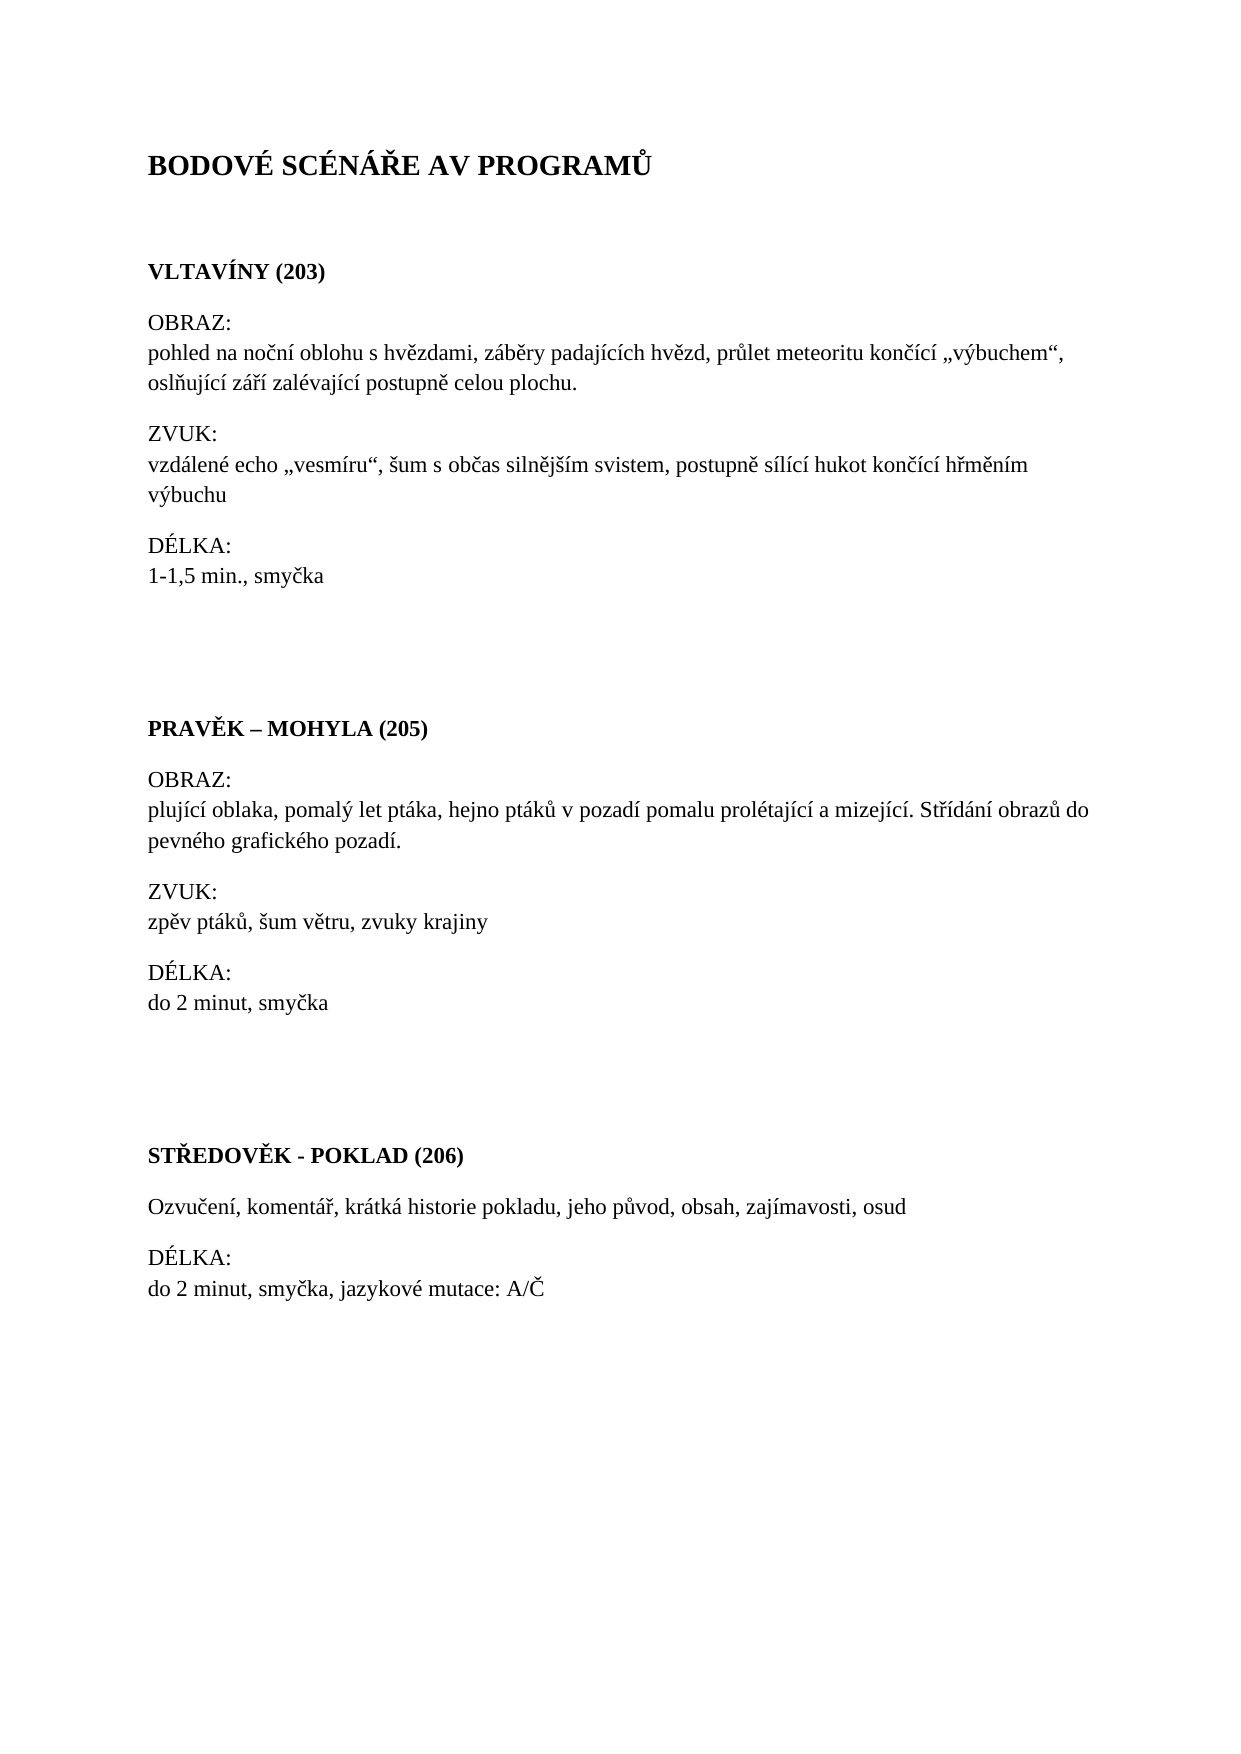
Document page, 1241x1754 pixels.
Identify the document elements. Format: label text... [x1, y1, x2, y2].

text OBRAZ: pohled na noční oblohu s hvězdami, záběry padajících hvězd, průlet meteoritu končící „výbuchem“, oslňující září zalévající postupně celou plochu. [148, 309, 1093, 396]
text ZVUK: zpěv ptáků, šum větru, zvuky krajiny [148, 878, 1093, 934]
text DÉLKA: do 2 minut, smyčka, jazykové mutace: A/Č [148, 1244, 1093, 1301]
text OBRAZ: plující oblaka, pomalý let ptáka, hejno ptáků v pozadí pomalu prolétající a mizející. Střídání obrazů do pevného grafického pozadí. [148, 766, 1093, 853]
text Ozvučení, komentář, krátká historie pokladu, jeho původ, obsah, zajímavosti, osud [148, 1193, 1093, 1220]
text DÉLKA: 1-1,5 min., smyčka [148, 532, 1093, 588]
text ZVUK: vzdálené echo „vesmíru“, šum s občas silnějším svistem, postupně sílící hukot končící hřměním výbuchu [148, 421, 1093, 507]
text DÉLKA: do 2 minut, smyčka [148, 959, 1093, 1016]
text BODOVÉ SCÉNÁŘE AV PROGRAMŮ [148, 148, 1093, 181]
text VLTAVÍNY (203) [148, 258, 1093, 284]
text PRAVĚK – MOHYLA (205) [148, 715, 1093, 742]
text STŘEDOVĚK - POKLAD (206) [148, 1142, 1093, 1169]
